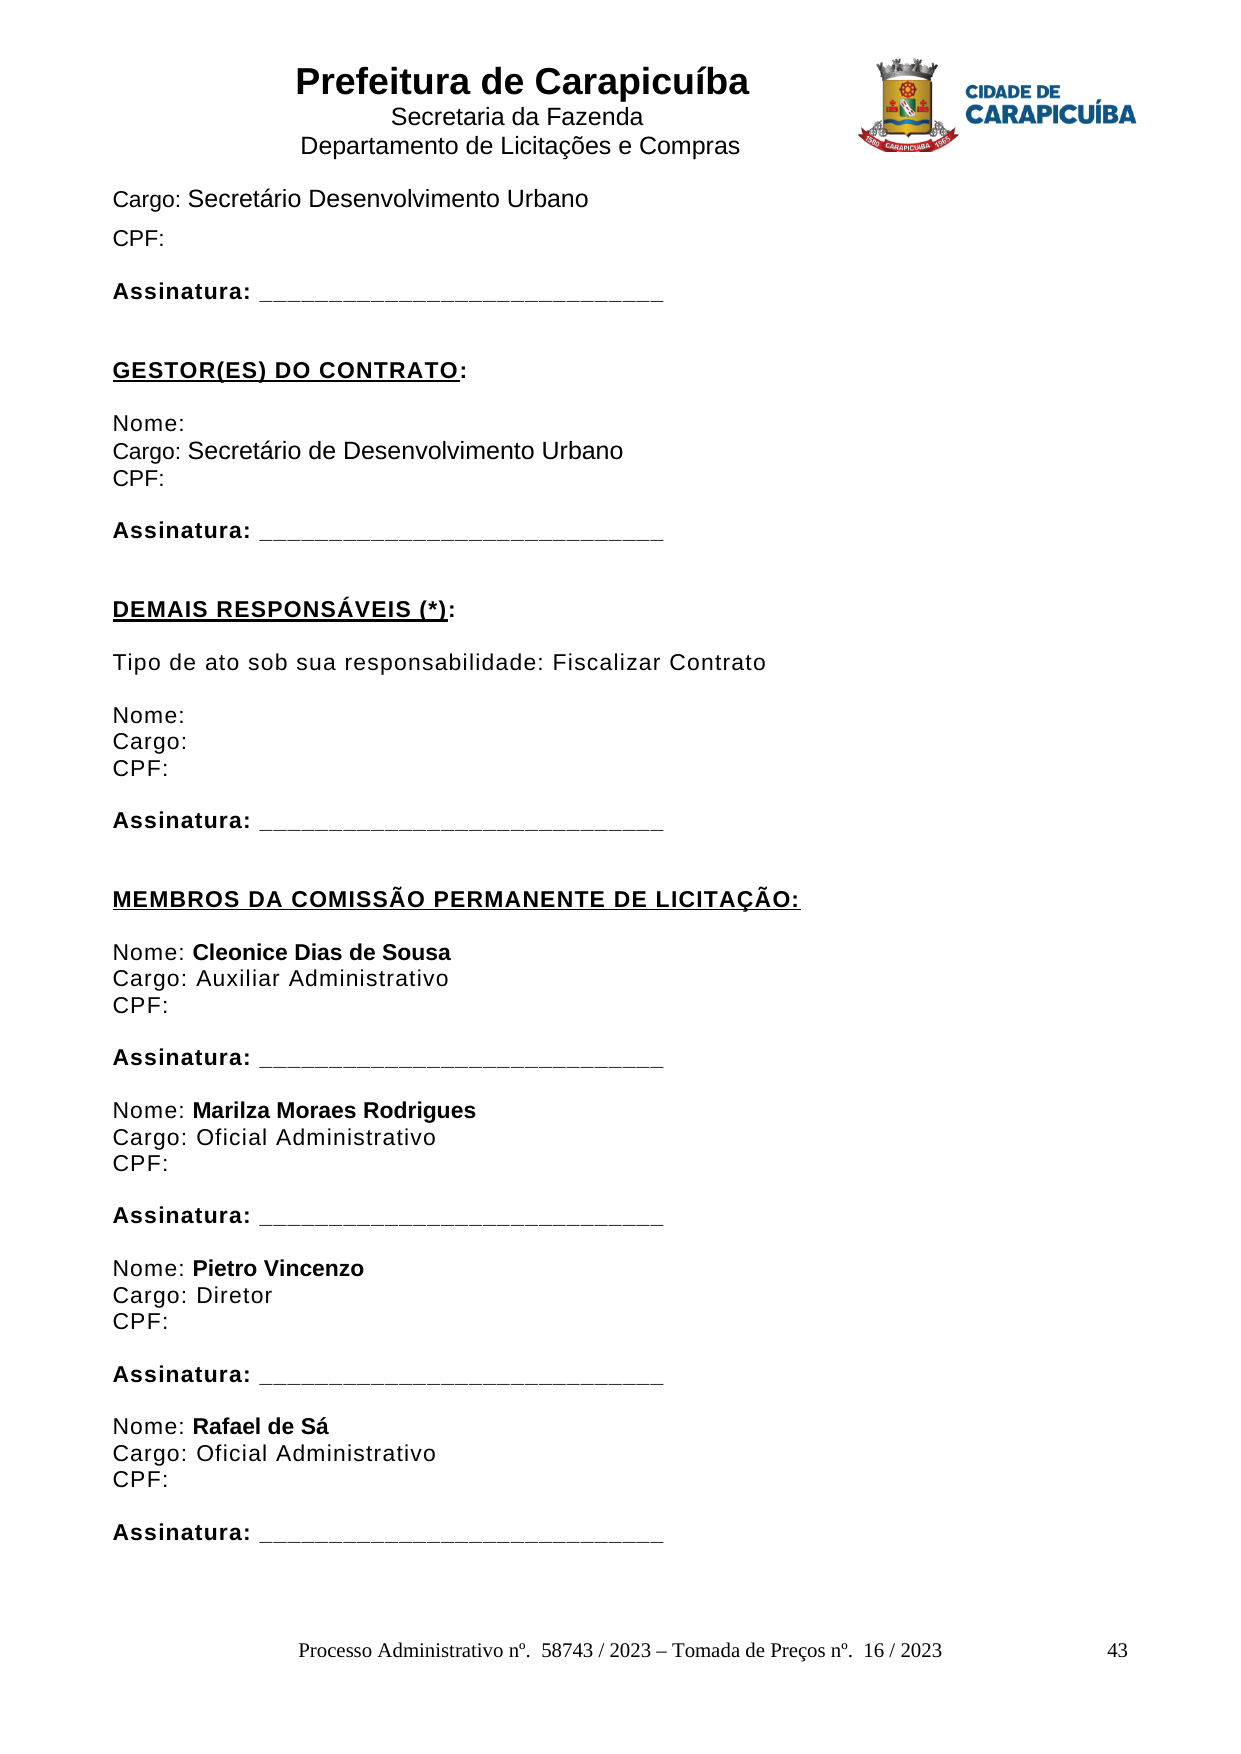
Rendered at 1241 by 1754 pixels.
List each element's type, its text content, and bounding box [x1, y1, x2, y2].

text CPF: [112, 225, 1128, 251]
text CPF: [112, 754, 1122, 781]
text Cargo: [112, 728, 1122, 754]
text Tipo de ato sob sua responsabilidade: Fiscalizar Contrato [112, 649, 1122, 675]
text CPF: [112, 464, 1128, 491]
text Nome: Pietro Vincenzo [112, 1255, 1122, 1282]
text Assinatura: _____________________________ [112, 1044, 1122, 1071]
text GESTOR(ES) DO CONTRATO: [112, 357, 1122, 383]
text Cargo: Secretário de Desenvolvimento Urbano [112, 436, 1128, 464]
picture [857, 57, 1139, 152]
text MEMBROS DA COMISSÃO PERMANENTE DE LICITAÇÃO: [112, 886, 1128, 913]
text Nome: [112, 409, 1128, 436]
text Nome: Marilza Moraes Rodrigues [112, 1097, 1122, 1123]
text Cargo: Oficial Administrativo [112, 1440, 1122, 1466]
text Assinatura: _____________________________ [112, 278, 1122, 304]
text Assinatura: _____________________________ [112, 1519, 1122, 1545]
text Assinatura: _____________________________ [112, 1361, 1122, 1387]
text DEMAIS RESPONSÁVEIS (*): [112, 596, 1122, 623]
text CPF: [112, 992, 1122, 1018]
text Cargo: Secretário Desenvolvimento Urbano [112, 184, 1104, 212]
text Assinatura: _____________________________ [112, 807, 1128, 833]
text Nome: [112, 702, 1122, 728]
text CPF: [112, 1150, 1122, 1176]
text Nome: Cleonice Dias de Sousa [112, 939, 1122, 965]
text Cargo: Diretor [112, 1282, 1122, 1308]
text Cargo: Auxiliar Administrativo [112, 965, 1122, 992]
text CPF: [112, 1308, 1122, 1334]
text Cargo: Oficial Administrativo [112, 1123, 1122, 1150]
text Nome: Rafael de Sá [112, 1413, 1122, 1440]
text CPF: [112, 1466, 1122, 1492]
text Assinatura: _____________________________ [112, 517, 1128, 544]
text Assinatura: _____________________________ [112, 1202, 1122, 1229]
